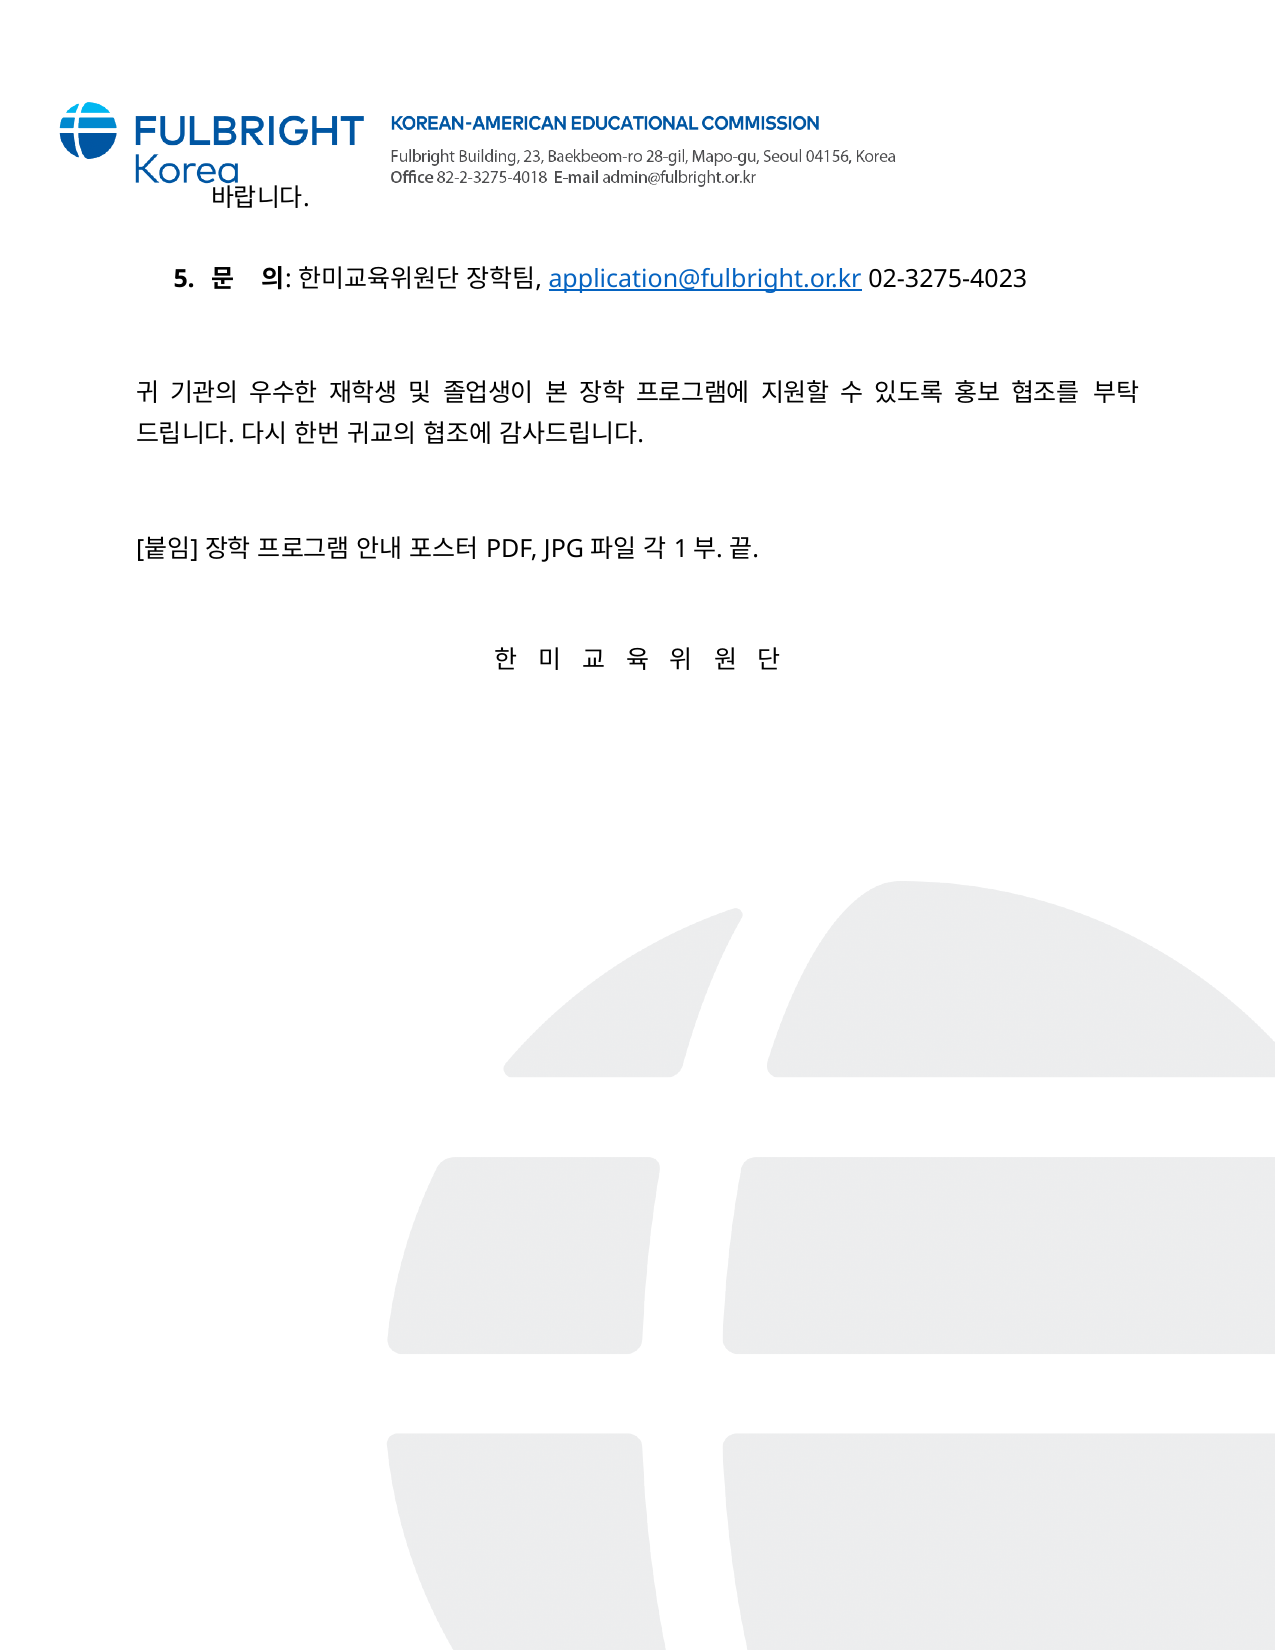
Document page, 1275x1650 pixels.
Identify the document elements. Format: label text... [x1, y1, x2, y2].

text 귀 기관의 우수한 재학생 및 졸업생이 본 장학 프로그램에 지원할 수 있도록 홍보 협조를 부탁 드립니다. 다시 한번 귀교의 협조에 감사드립니다. [136, 372, 1139, 450]
picture [0, 13, 1275, 1650]
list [173, 177, 1139, 213]
list 문 의: 한미교육위원단 장학팀, application@fulbright.or.kr 02-3275-4023 [173, 258, 1139, 294]
text 한 미 교 육 위 원 단 [136, 640, 1139, 676]
text [붙임] 장학 프로그램 안내 포스터 PDF, JPG 파일 각 1부. 끝. [136, 528, 1139, 564]
